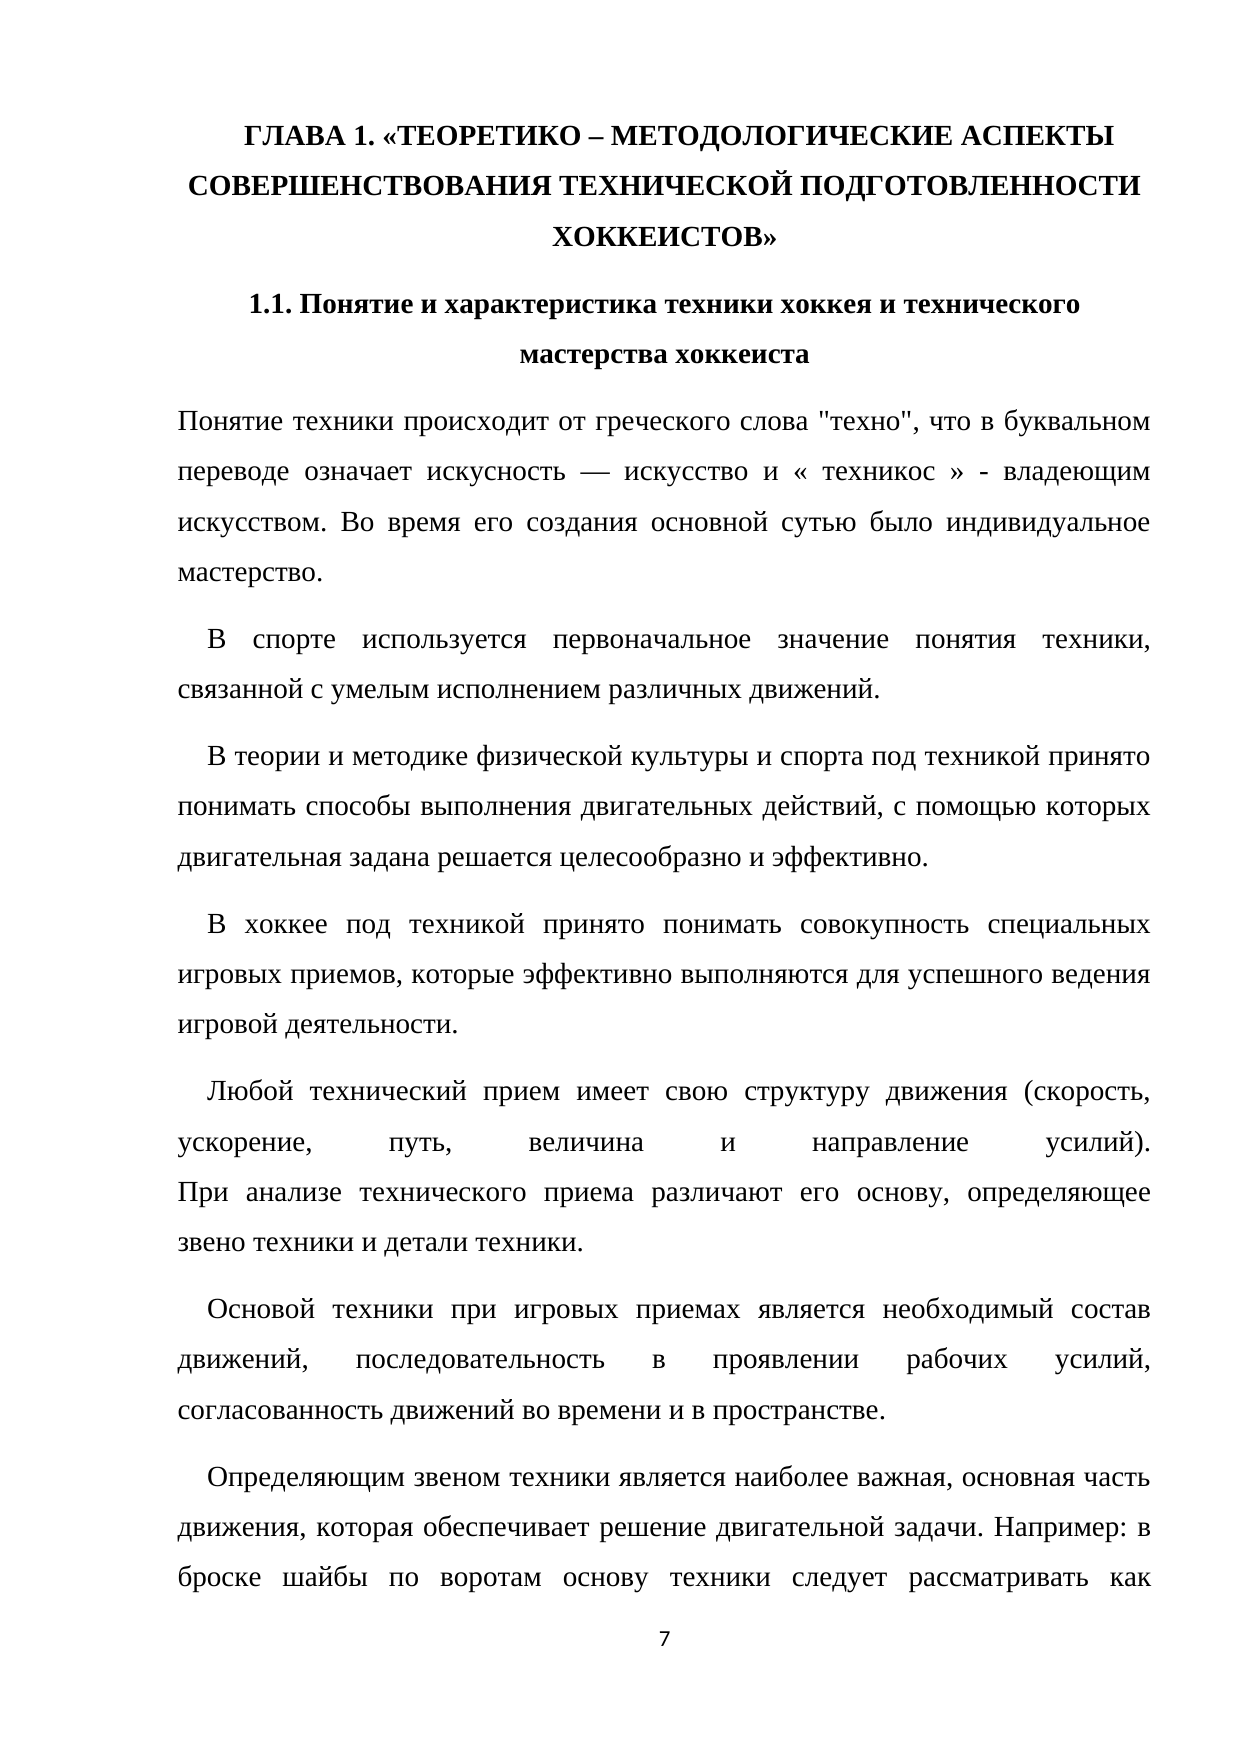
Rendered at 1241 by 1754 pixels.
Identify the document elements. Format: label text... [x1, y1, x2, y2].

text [177, 1459, 1152, 1593]
text Понятие техники происходит от греческого слова "техно", что в буквальном переводе означает искусность — искусство и « техникос » - владеющим искусством. Во время его создания основной сутью было индивидуальное мастерство. [177, 403, 1152, 587]
text 1.1. Понятие и характеристика техники хоккея и технического мастерства хоккеиста [177, 286, 1152, 369]
text Любой технический прием имеет свою структуру движения (скорость, ускорение, путь, величина и направление усилий). При анализе технического приема различают его основу, определяющее звено техники и детали техники. [177, 1073, 1152, 1258]
text В теории и методике физической культуры и спорта под техникой принято понимать способы выполнения двигательных действий, с помощью которых двигательная задана решается целесообразно и эффективно. [177, 738, 1152, 872]
text Основой техники при игровых приемах является необходимый состав движений, последовательность в проявлении рабочих усилий, согласованность движений во времени и в пространстве. [177, 1291, 1152, 1426]
text В спорте используется первоначальное значение понятия техники, связанной с умелым исполнением различных движений. [177, 621, 1152, 705]
text В хоккее под техникой принято понимать совокупность специальных игровых приемов, которые эффективно выполняются для успешного ведения игровой деятельности. [177, 906, 1152, 1040]
text ГЛАВА 1. «ТЕОРЕТИКО – МЕТОДОЛОГИЧЕСКИЕ АСПЕКТЫ СОВЕРШЕНСТВОВАНИЯ ТЕХНИЧЕСКОЙ ПОДГОТОВЛЕННОСТИ ХОККЕИСТОВ» [177, 118, 1152, 252]
